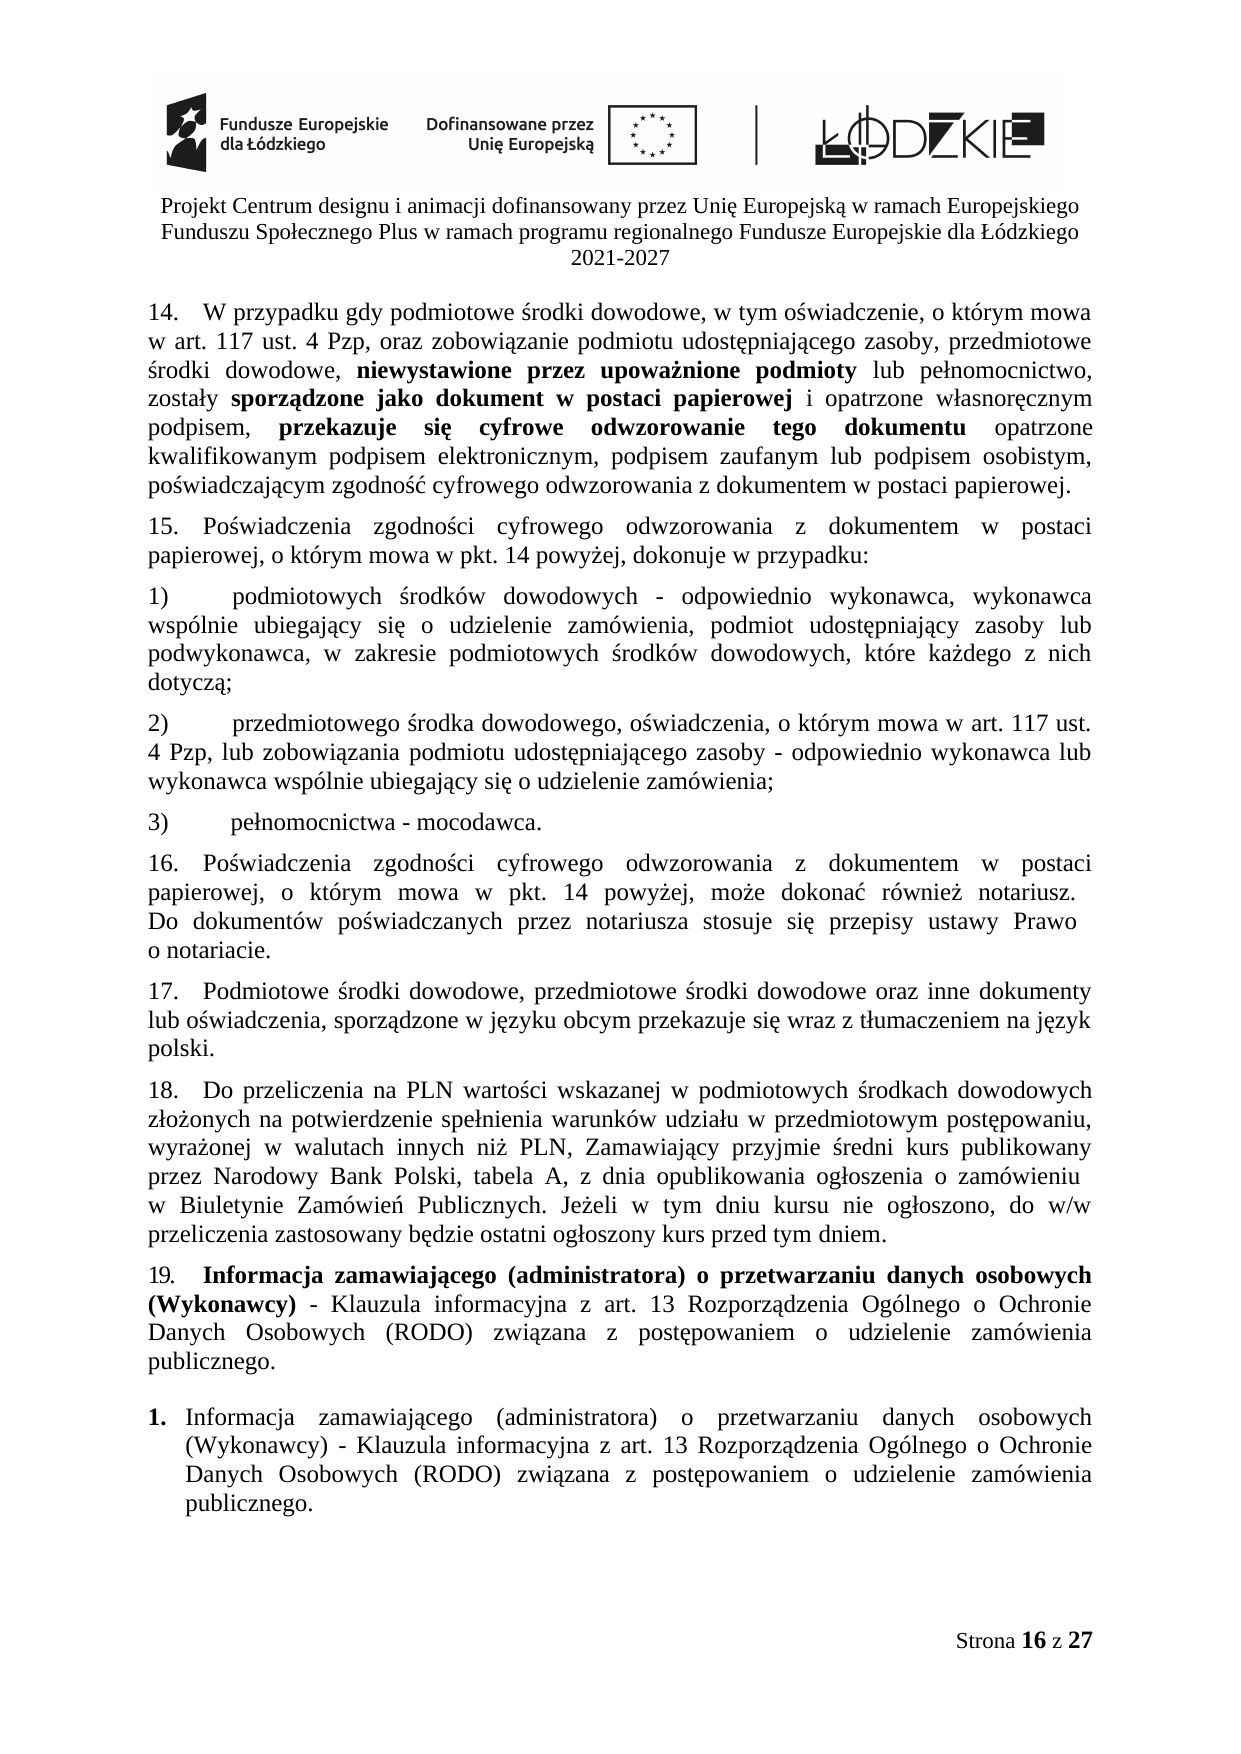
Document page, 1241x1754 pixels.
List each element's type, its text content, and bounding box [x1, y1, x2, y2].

list Poświadczenia zgodności cyfrowego odwzorowania z dokumentem w postaci papierowej, o którym mowa w pkt. 14 powyżej, dokonuje w przypadku: [148, 511, 1093, 568]
picture [147, 73, 1064, 192]
list Poświadczenia zgodności cyfrowego odwzorowania z dokumentem w postaci papierowej, o którym mowa w pkt. 14 powyżej, może dokonać również notariusz. Do dokumentów poświadczanych przez notariusza stosuje się przepisy ustawy Prawo o notariacie. [148, 848, 1093, 963]
subtitle Informacja zamawiającego (administratora) o przetwarzaniu danych osobowych (Wykonawcy) - Klauzula informacyjna z art. 13 Rozporządzenia Ogólnego o Ochronie Danych Osobowych (RODO) związana z postępowaniem o udzielenie zamówienia publicznego. [148, 1402, 1093, 1517]
list przedmiotowego środka dowodowego, oświadczenia, o którym mowa w art. 117 ust. 4 Pzp, lub zobowiązania podmiotu udostępniającego zasoby - odpowiednio wykonawca lub wykonawca wspólnie ubiegający się o udzielenie zamówienia; [148, 708, 1093, 795]
list Do przeliczenia na PLN wartości wskazanej w podmiotowych środkach dowodowych złożonych na potwierdzenie spełnienia warunków udziału w przedmiotowym postępowaniu, wyrażonej w walutach innych niż PLN, Zamawiający przyjmie średni kurs publikowany przez Narodowy Bank Polski, tabela A, z dnia opublikowania ogłoszenia o zamówieniu w Biuletynie Zamówień Publicznych. Jeżeli w tym dniu kursu nie ogłoszono, do w/w przeliczenia zastosowany będzie ostatni ogłoszony kurs przed tym dniem. [148, 1075, 1093, 1247]
list pełnomocnictwa - mocodawca. [148, 807, 1093, 836]
list W przypadku gdy podmiotowe środki dowodowe, w tym oświadczenie, o którym mowa w art. 117 ust. 4 Pzp, oraz zobowiązanie podmiotu udostępniającego zasoby, przedmiotowe środki dowodowe, niewystawione przez upoważnione podmioty lub pełnomocnictwo, zostały sporządzone jako dokument w postaci papierowej i opatrzone własnoręcznym podpisem, przekazuje się cyfrowe odwzorowanie tego dokumentu opatrzone kwalifikowanym podpisem elektronicznym, podpisem zaufanym lub podpisem osobistym, poświadczającym zgodność cyfrowego odwzorowania z dokumentem w postaci papierowej. [148, 297, 1093, 498]
list Podmiotowe środki dowodowe, przedmiotowe środki dowodowe oraz inne dokumenty lub oświadczenia, sporządzone w języku obcym przekazuje się wraz z tłumaczeniem na język polski. [148, 976, 1093, 1062]
list podmiotowych środków dowodowych - odpowiednio wykonawca, wykonawca wspólnie ubiegający się o udzielenie zamówienia, podmiot udostępniający zasoby lub podwykonawca, w zakresie podmiotowych środków dowodowych, które każdego z nich dotyczą; [148, 581, 1093, 696]
list Informacja zamawiającego (administratora) o przetwarzaniu danych osobowych (Wykonawcy) - Klauzula informacyjna z art. 13 Rozporządzenia Ogólnego o Ochronie Danych Osobowych (RODO) związana z postępowaniem o udzielenie zamówienia publicznego. [148, 1260, 1093, 1375]
